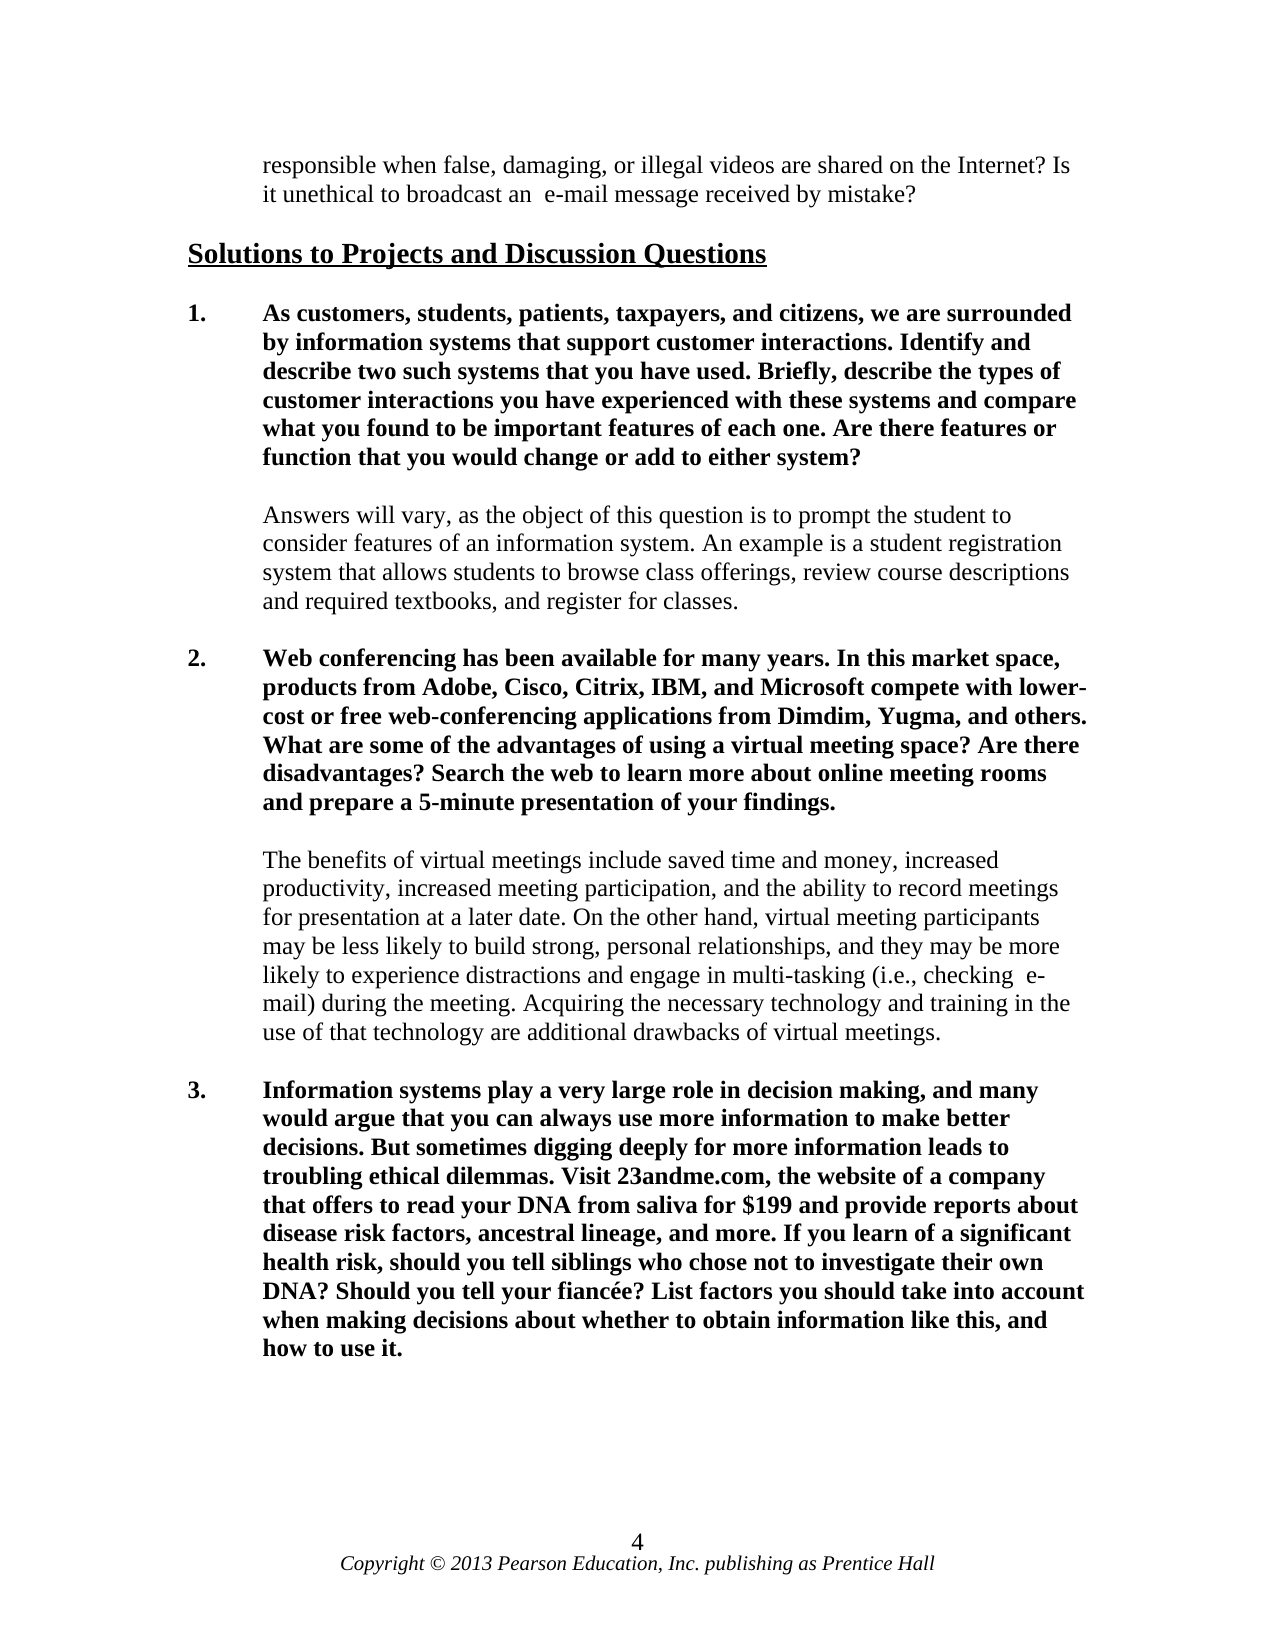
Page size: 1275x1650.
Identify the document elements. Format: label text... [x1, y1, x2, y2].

list Web conferencing has been available for many years. In this market space, products from Adobe, Cisco, Citrix, IBM, and Microsoft compete with lower-cost or free web-conferencing applications from Dimdim, Yugma, and others. What are some of the advantages of using a virtual meeting space? Are there disadvantages? Search the web to learn more about online meeting rooms and prepare a 5-minute presentation of your findings. [187, 643, 1087, 816]
list Information systems play a very large role in decision making, and many would argue that you can always use more information to make better decisions. But sometimes digging deeply for more information leads to troubling ethical dilemmas. Visit 23andme.com, the website of a company that offers to read your DNA from saliva for $199 and provide reports about disease risk factors, ancestral lineage, and more. If you learn of a significant health risk, should you tell siblings who chose not to investigate their own DNA? Should you tell your fiancée? List factors you should take into account when making decisions about whether to obtain information like this, and how to use it. [187, 1075, 1087, 1362]
text Solutions to Projects and Discussion Questions [187, 236, 1087, 270]
list The benefits of virtual meetings include saved time and money, increased productivity, increased meeting participation, and the ability to record meetings for presentation at a later date. On the other hand, virtual meeting participants may be less likely to build strong, personal relationships, and they may be more likely to experience distractions and engage in multi-tasking (i.e., checking e-mail) during the meeting. Acquiring the necessary technology and training in the use of that technology are additional drawbacks of virtual meetings. [187, 845, 1087, 1046]
list As customers, students, patients, taxpayers, and citizens, we are surrounded by information systems that support customer interactions. Identify and describe two such systems that you have used. Briefly, describe the types of customer interactions you have experienced with these systems and compare what you found to be important features of each one. Are there features or function that you would change or add to either system? [187, 298, 1087, 471]
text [262, 150, 1087, 207]
list Answers will vary, as the object of this question is to prompt the student to consider features of an information system. An example is a student registration system that allows students to browse class offerings, review course descriptions and required textbooks, and register for classes. [187, 500, 1087, 615]
